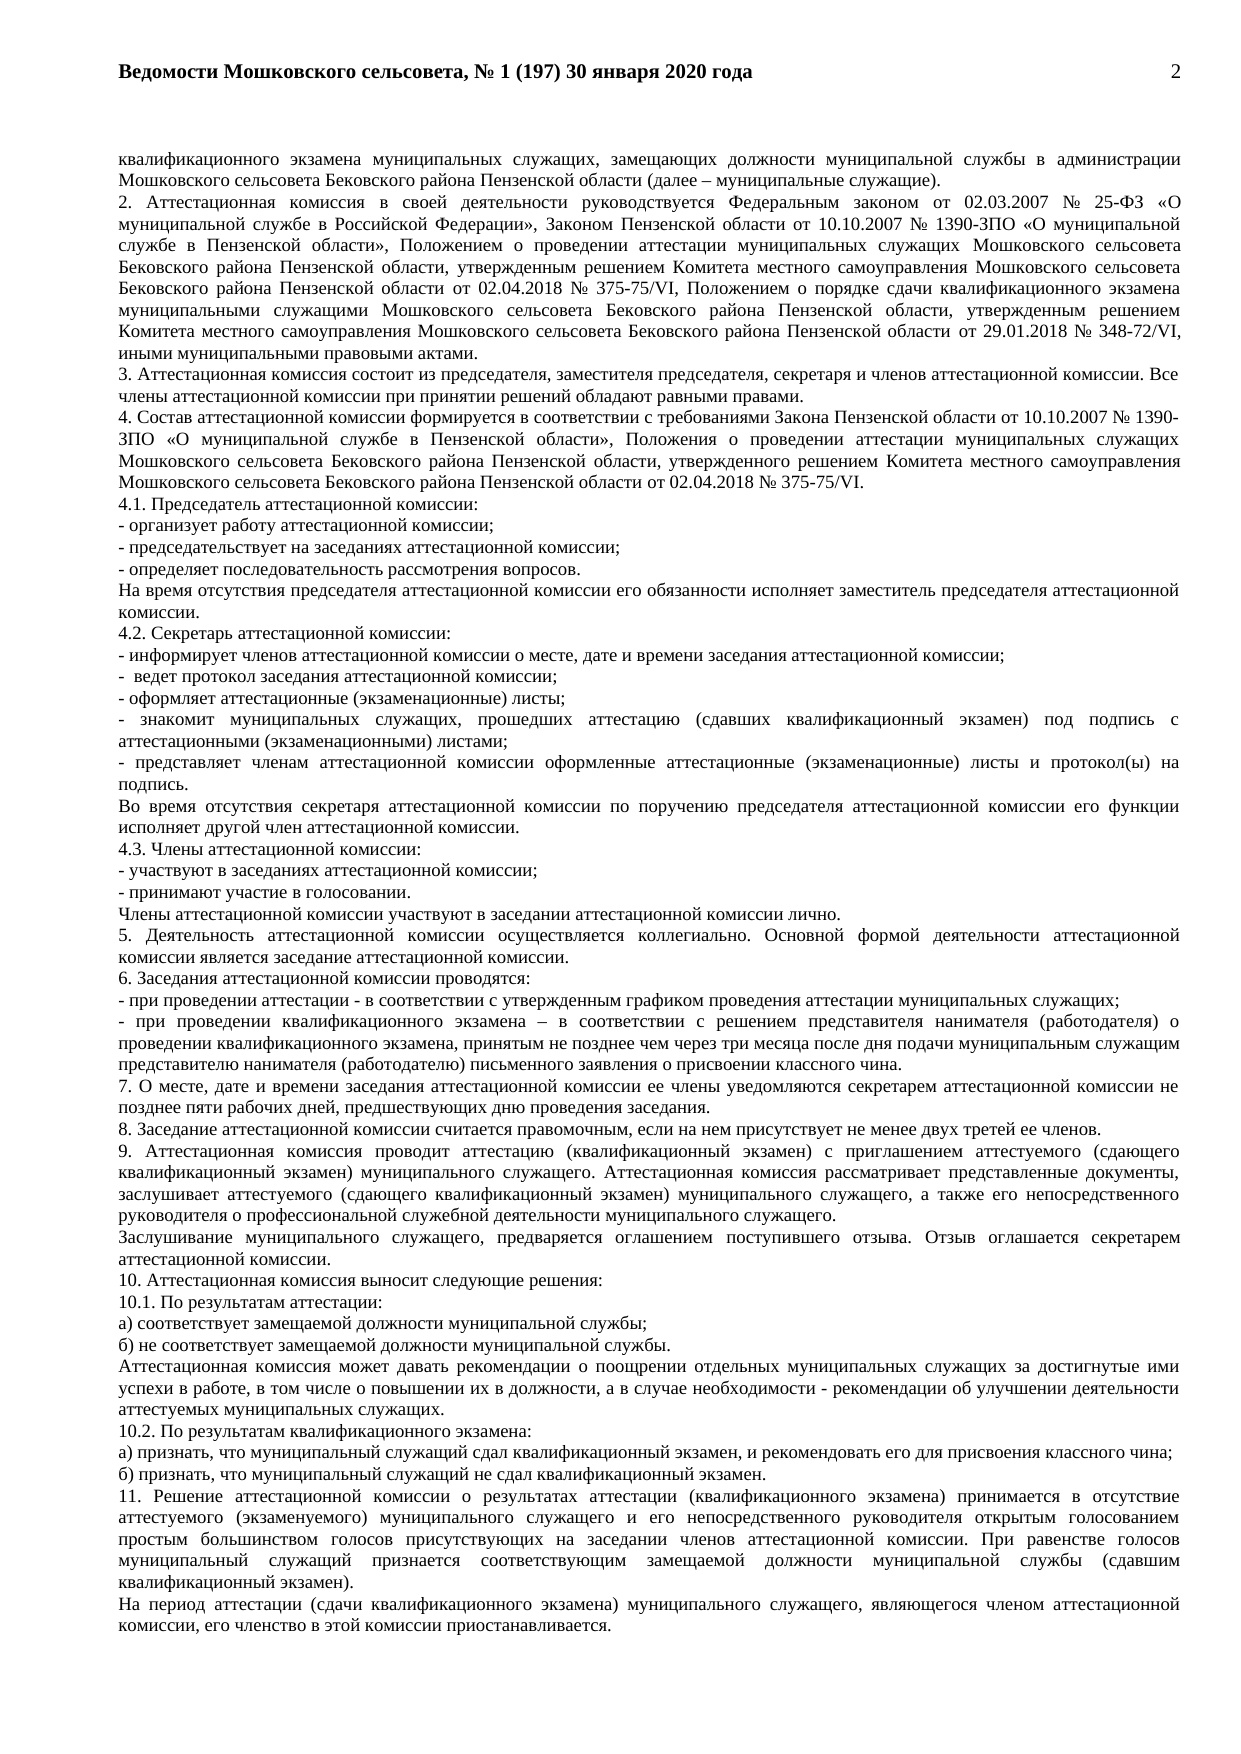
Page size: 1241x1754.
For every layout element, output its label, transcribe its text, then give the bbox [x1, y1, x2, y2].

text - организует работу аттестационной комиссии; [118, 514, 1181, 536]
text 4. Состав аттестационной комиссии формируется в соответствии с требованиями Закона Пензенской области от 10.10.2007 № 1390-ЗПО «О муниципальной службе в Пензенской области», Положения о проведении аттестации муниципальных служащих Мошковского сельсовета Бековского района Пензенской области, утвержденного решением Комитета местного самоуправления Мошковского сельсовета Бековского района Пензенской области от 02.04.2018 № 375-75/VI. [118, 406, 1181, 493]
text 10. Аттестационная комиссия выносит следующие решения: [118, 1269, 1181, 1291]
text - председательствует на заседаниях аттестационной комиссии; [118, 536, 1181, 557]
text 6. Заседания аттестационной комиссии проводятся: [118, 967, 1181, 989]
text 9. Аттестационная комиссия проводит аттестацию (квалификационный экзамен) с приглашением аттестуемого (сдающего квалификационный экзамен) муниципального служащего. Аттестационная комиссия рассматривает представленные документы, заслушивает аттестуемого (сдающего квалификационный экзамен) муниципального служащего, а также его непосредственного руководителя о профессиональной служебной деятельности муниципального служащего. [118, 1139, 1181, 1226]
text б) признать, что муниципальный служащий не сдал квалификационный экзамен. [118, 1463, 1181, 1484]
text - участвуют в заседаниях аттестационной комиссии; [118, 859, 1181, 881]
text а) признать, что муниципальный служащий сдал квалификационный экзамен, и рекомендовать его для присвоения классного чина; [118, 1441, 1181, 1463]
text 4.2. Секретарь аттестационной комиссии: [118, 622, 1181, 644]
text Во время отсутствия секретаря аттестационной комиссии по поручению председателя аттестационной комиссии его функции исполняет другой член аттестационной комиссии. [118, 794, 1181, 838]
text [118, 148, 1181, 191]
text - принимают участие в голосовании. [118, 881, 1181, 902]
text 10.2. По результатам квалификационного экзамена: [118, 1420, 1181, 1441]
text Члены аттестационной комиссии участвуют в заседании аттестационной комиссии лично. [118, 902, 1181, 924]
text - информирует членов аттестационной комиссии о месте, дате и времени заседания аттестационной комиссии; [118, 644, 1181, 665]
text а) соответствует замещаемой должности муниципальной службы; [118, 1312, 1181, 1334]
text 4.3. Члены аттестационной комиссии: [118, 838, 1181, 859]
text На период аттестации (сдачи квалификационного экзамена) муниципального служащего, являющегося членом аттестационной комиссии, его членство в этой комиссии приостанавливается. [118, 1592, 1181, 1636]
text б) не соответствует замещаемой должности муниципальной службы. [118, 1334, 1181, 1355]
text 3. Аттестационная комиссия состоит из председателя, заместителя председателя, секретаря и членов аттестационной комиссии. Все члены аттестационной комиссии при принятии решений обладают равными правами. [118, 363, 1181, 406]
text - определяет последовательность рассмотрения вопросов. [118, 557, 1181, 579]
text - при проведении квалификационного экзамена – в соответствии с решением представителя нанимателя (работодателя) о проведении квалификационного экзамена, принятым не позднее чем через три месяца после дня подачи муниципальным служащим представителю нанимателя (работодателю) письменного заявления о присвоении классного чина. [118, 1010, 1181, 1075]
text 2. Аттестационная комиссия в своей деятельности руководствуется Федеральным законом от 02.03.2007 № 25-ФЗ «О муниципальной службе в Российской Федерации», Законом Пензенской области от 10.10.2007 № 1390-ЗПО «О муниципальной службе в Пензенской области», Положением о проведении аттестации муниципальных служащих Мошковского сельсовета Бековского района Пензенской области, утвержденным решением Комитета местного самоуправления Мошковского сельсовета Бековского района Пензенской области от 02.04.2018 № 375-75/VI, Положением о порядке сдачи квалификационного экзамена муниципальными служащими Мошковского сельсовета Бековского района Пензенской области, утвержденным решением Комитета местного самоуправления Мошковского сельсовета Бековского района Пензенской области от 29.01.2018 № 348-72/VI, иными муниципальными правовыми актами. [118, 191, 1181, 363]
text 11. Решение аттестационной комиссии о результатах аттестации (квалификационного экзамена) принимается в отсутствие аттестуемого (экзаменуемого) муниципального служащего и его непосредственного руководителя открытым голосованием простым большинством голосов присутствующих на заседании членов аттестационной комиссии. При равенстве голосов муниципальный служащий признается соответствующим замещаемой должности муниципальной службы (сдавшим квалификационный экзамен). [118, 1484, 1181, 1592]
text - оформляет аттестационные (экзаменационные) листы; [118, 687, 1181, 708]
text - представляет членам аттестационной комиссии оформленные аттестационные (экзаменационные) листы и протокол(ы) на подпись. [118, 751, 1181, 794]
text 4.1. Председатель аттестационной комиссии: [118, 493, 1181, 514]
text 8. Заседание аттестационной комиссии считается правомочным, если на нем присутствует не менее двух третей ее членов. [118, 1118, 1181, 1139]
text - знакомит муниципальных служащих, прошедших аттестацию (сдавших квалификационный экзамен) под подпись с аттестационными (экзаменационными) листами; [118, 708, 1181, 751]
text На время отсутствия председателя аттестационной комиссии его обязанности исполняет заместитель председателя аттестационной комиссии. [118, 579, 1181, 622]
text 10.1. По результатам аттестации: [118, 1291, 1181, 1312]
text Заслушивание муниципального служащего, предваряется оглашением поступившего отзыва. Отзыв оглашается секретарем аттестационной комиссии. [118, 1226, 1181, 1269]
text - при проведении аттестации - в соответствии с утвержденным графиком проведения аттестации муниципальных служащих; [118, 989, 1181, 1010]
text - ведет протокол заседания аттестационной комиссии; [118, 665, 1181, 687]
text Аттестационная комиссия может давать рекомендации о поощрении отдельных муниципальных служащих за достигнутые ими успехи в работе, в том числе о повышении их в должности, а в случае необходимости - рекомендации об улучшении деятельности аттестуемых муниципальных служащих. [118, 1355, 1181, 1420]
text 5. Деятельность аттестационной комиссии осуществляется коллегиально. Основной формой деятельности аттестационной комиссии является заседание аттестационной комиссии. [118, 924, 1181, 967]
text 7. О месте, дате и времени заседания аттестационной комиссии ее члены уведомляются секретарем аттестационной комиссии не позднее пяти рабочих дней, предшествующих дню проведения заседания. [118, 1075, 1181, 1118]
